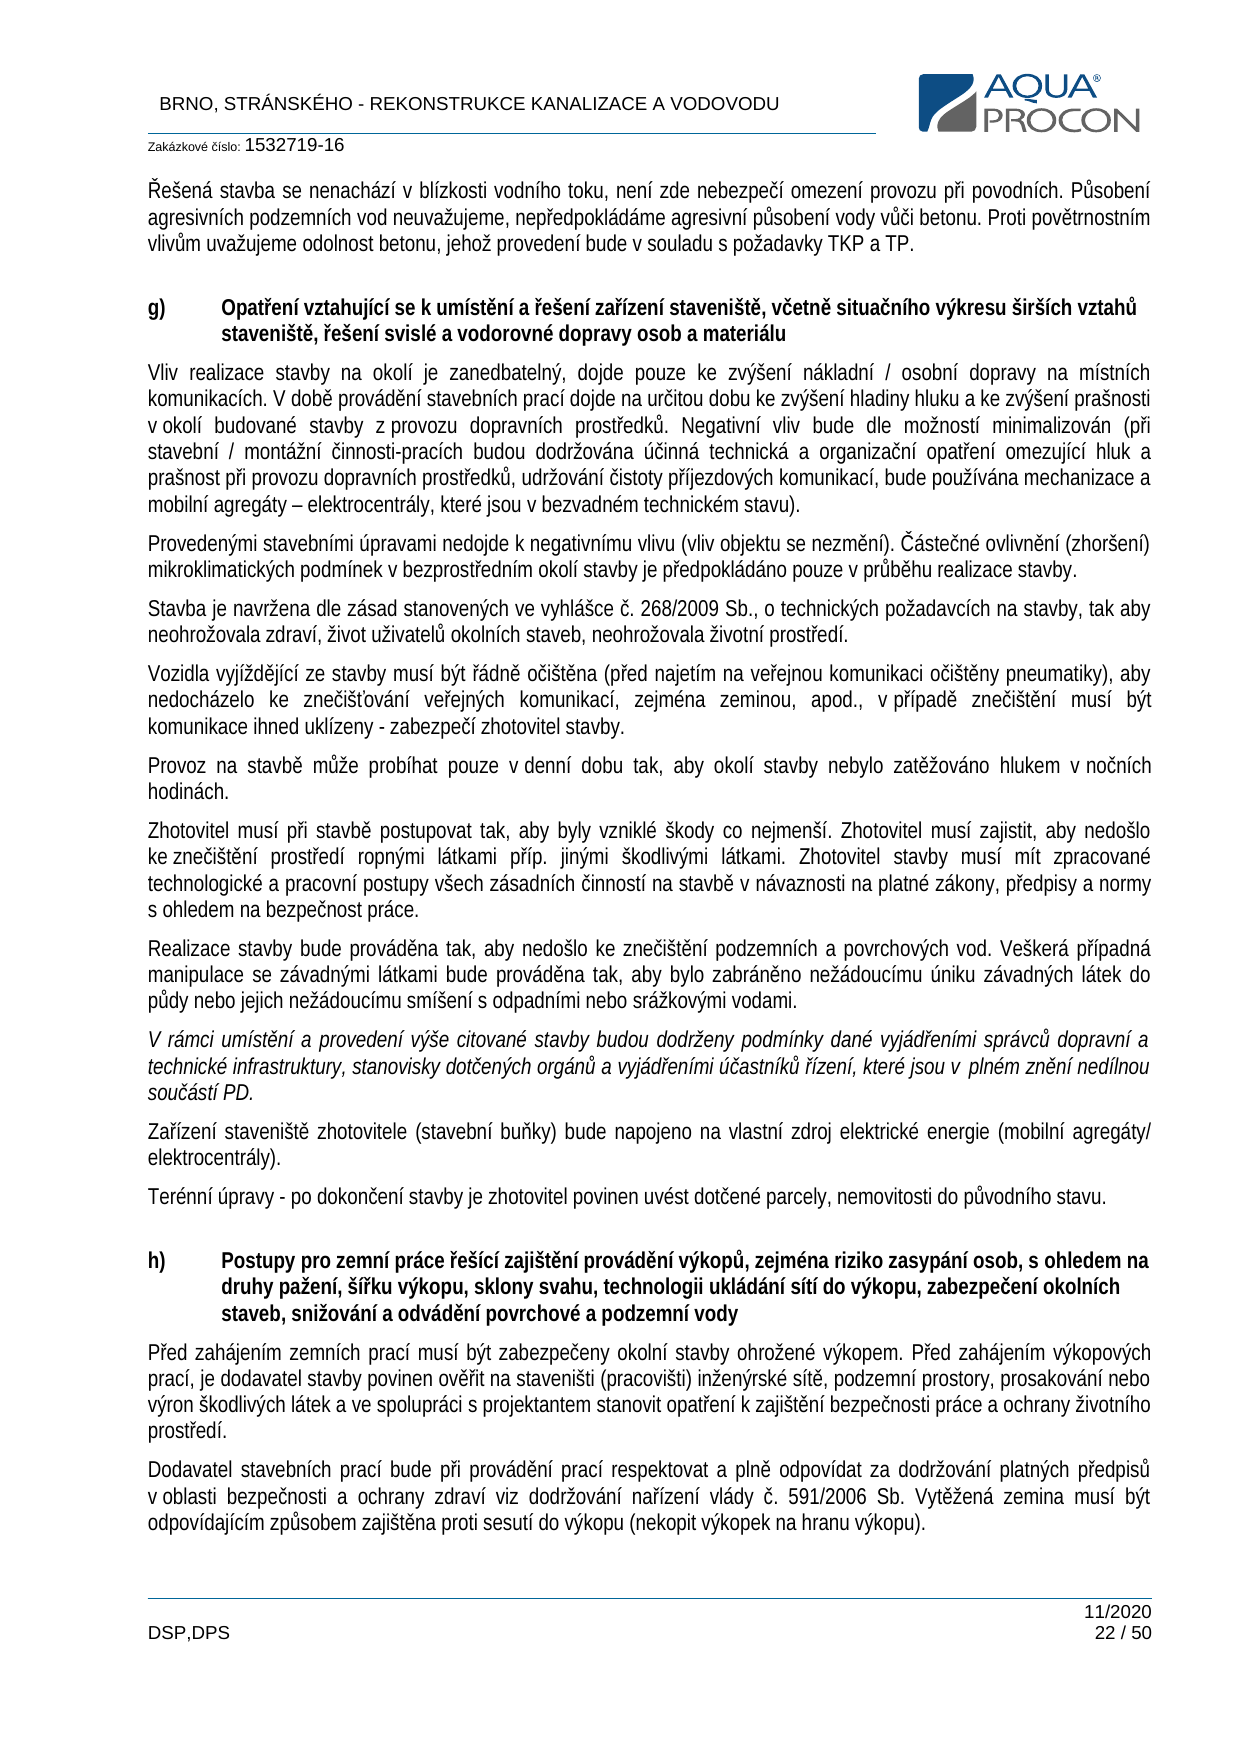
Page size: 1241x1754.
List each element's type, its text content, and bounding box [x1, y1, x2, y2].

subtitle g) Opatření vztahující se k umístění a řešení zařízení staveniště, včetně situačního výkresu širších vztahů staveniště, řešení svislé a vodorovné dopravy osob a materiálu [148, 294, 1152, 346]
text Zařízení staveniště zhotovitele (stavební buňky) bude napojeno na vlastní zdroj elektrické energie (mobilní agregáty/ elektrocentrály). [148, 1118, 1152, 1171]
text Dodavatel stavebních prací bude při provádění prací respektovat a plně odpovídat za dodržování platných předpisů v oblasti bezpečnosti a ochrany zdraví viz dodržování nařízení vlády č. 591/2006 Sb. Vytěžená zemina musí být odpovídajícím způsobem zajištěna proti sesutí do výkopu (nekopit výkopek na hranu výkopu). [148, 1456, 1152, 1535]
text Řešená stavba se nenachází v blízkosti vodního toku, není zde nebezpečí omezení provozu při povodních. Působení agresivních podzemních vod neuvažujeme, nepředpokládáme agresivní působení vody vůči betonu. Proti povětrnostním vlivům uvažujeme odolnost betonu, jehož provedení bude v souladu s požadavky TKP a TP. [148, 177, 1152, 256]
text Provedenými stavebními úpravami nedojde k negativnímu vlivu (vliv objektu se nezmění). Částečné ovlivnění (zhoršení) mikroklimatických podmínek v bezprostředním okolí stavby je předpokládáno pouze v průběhu realizace stavby. [148, 529, 1152, 582]
text Vozidla vyjíždějící ze stavby musí být řádně očištěna (před najetím na veřejnou komunikaci očištěny pneumatiky), aby nedocházelo ke znečišťování veřejných komunikací, zejména zeminou, apod., v případě znečištění musí být komunikace ihned uklízeny - zabezpečí zhotovitel stavby. [148, 660, 1152, 739]
subtitle h) Postupy pro zemní práce řešící zajištění provádění výkopů, zejména riziko zasypání osob, s ohledem na druhy pažení, šířku výkopu, sklony svahu, technologii ukládání sítí do výkopu, zabezpečení okolních staveb, snižování a odvádění povrchové a podzemní vody [148, 1247, 1152, 1326]
text Realizace stavby bude prováděna tak, aby nedošlo ke znečištění podzemních a povrchových vod. Veškerá případná manipulace se závadnými látkami bude prováděna tak, aby bylo zabráněno nežádoucímu úniku závadných látek do půdy nebo jejich nežádoucímu smíšení s odpadními nebo srážkovými vodami. [148, 935, 1152, 1014]
text Vliv realizace stavby na okolí je zanedbatelný, dojde pouze ke zvýšení nákladní / osobní dopravy na místních komunikacích. V době provádění stavebních prací dojde na určitou dobu ke zvýšení hladiny hluku a ke zvýšení prašnosti v okolí budované stavby z provozu dopravních prostředků. Negativní vliv bude dle možností minimalizován (při stavební / montážní činnosti-pracích budou dodržována účinná technická a organizační opatření omezující hluk a prašnost při provozu dopravních prostředků, udržování čistoty příjezdových komunikací, bude používána mechanizace a mobilní agregáty – elektrocentrály, které jsou v bezvadném technickém stavu). [148, 359, 1152, 517]
text Před zahájením zemních prací musí být zabezpečeny okolní stavby ohrožené výkopem. Před zahájením výkopových prací, je dodavatel stavby povinen ověřit na staveništi (pracovišti) inženýrské sítě, podzemní prostory, prosakování nebo výron škodlivých látek a ve spolupráci s projektantem stanovit opatření k zajištění bezpečnosti práce a ochrany životního prostředí. [148, 1338, 1152, 1444]
text V rámci umístění a provedení výše citované stavby budou dodrženy podmínky dané vyjádřeními správců dopravní a technické infrastruktury, stanovisky dotčených orgánů a vyjádřeními účastníků řízení, které jsou v plném znění nedílnou součástí PD. [148, 1026, 1152, 1105]
text Stavba je navržena dle zásad stanovených ve vyhlášce č. 268/2009 Sb., o technických požadavcích na stavby, tak aby neohrožovala zdraví, život uživatelů okolních staveb, neohrožovala životní prostředí. [148, 595, 1152, 647]
text Zhotovitel musí při stavbě postupovat tak, aby byly vzniklé škody co nejmenší. Zhotovitel musí zajistit, aby nedošlo ke znečištění prostředí ropnými látkami příp. jinými škodlivými látkami. Zhotovitel stavby musí mít zpracované technologické a pracovní postupy všech zásadních činností na stavbě v návaznosti na platné zákony, předpisy a normy s ohledem na bezpečnost práce. [148, 817, 1152, 922]
text Provoz na stavbě může probíhat pouze v denní dobu tak, aby okolí stavby nebylo zatěžováno hlukem v nočních hodinách. [148, 752, 1152, 804]
text Terénní úpravy - po dokončení stavby je zhotovitel povinen uvést dotčené parcely, nemovitosti do původního stavu. [148, 1183, 1152, 1209]
